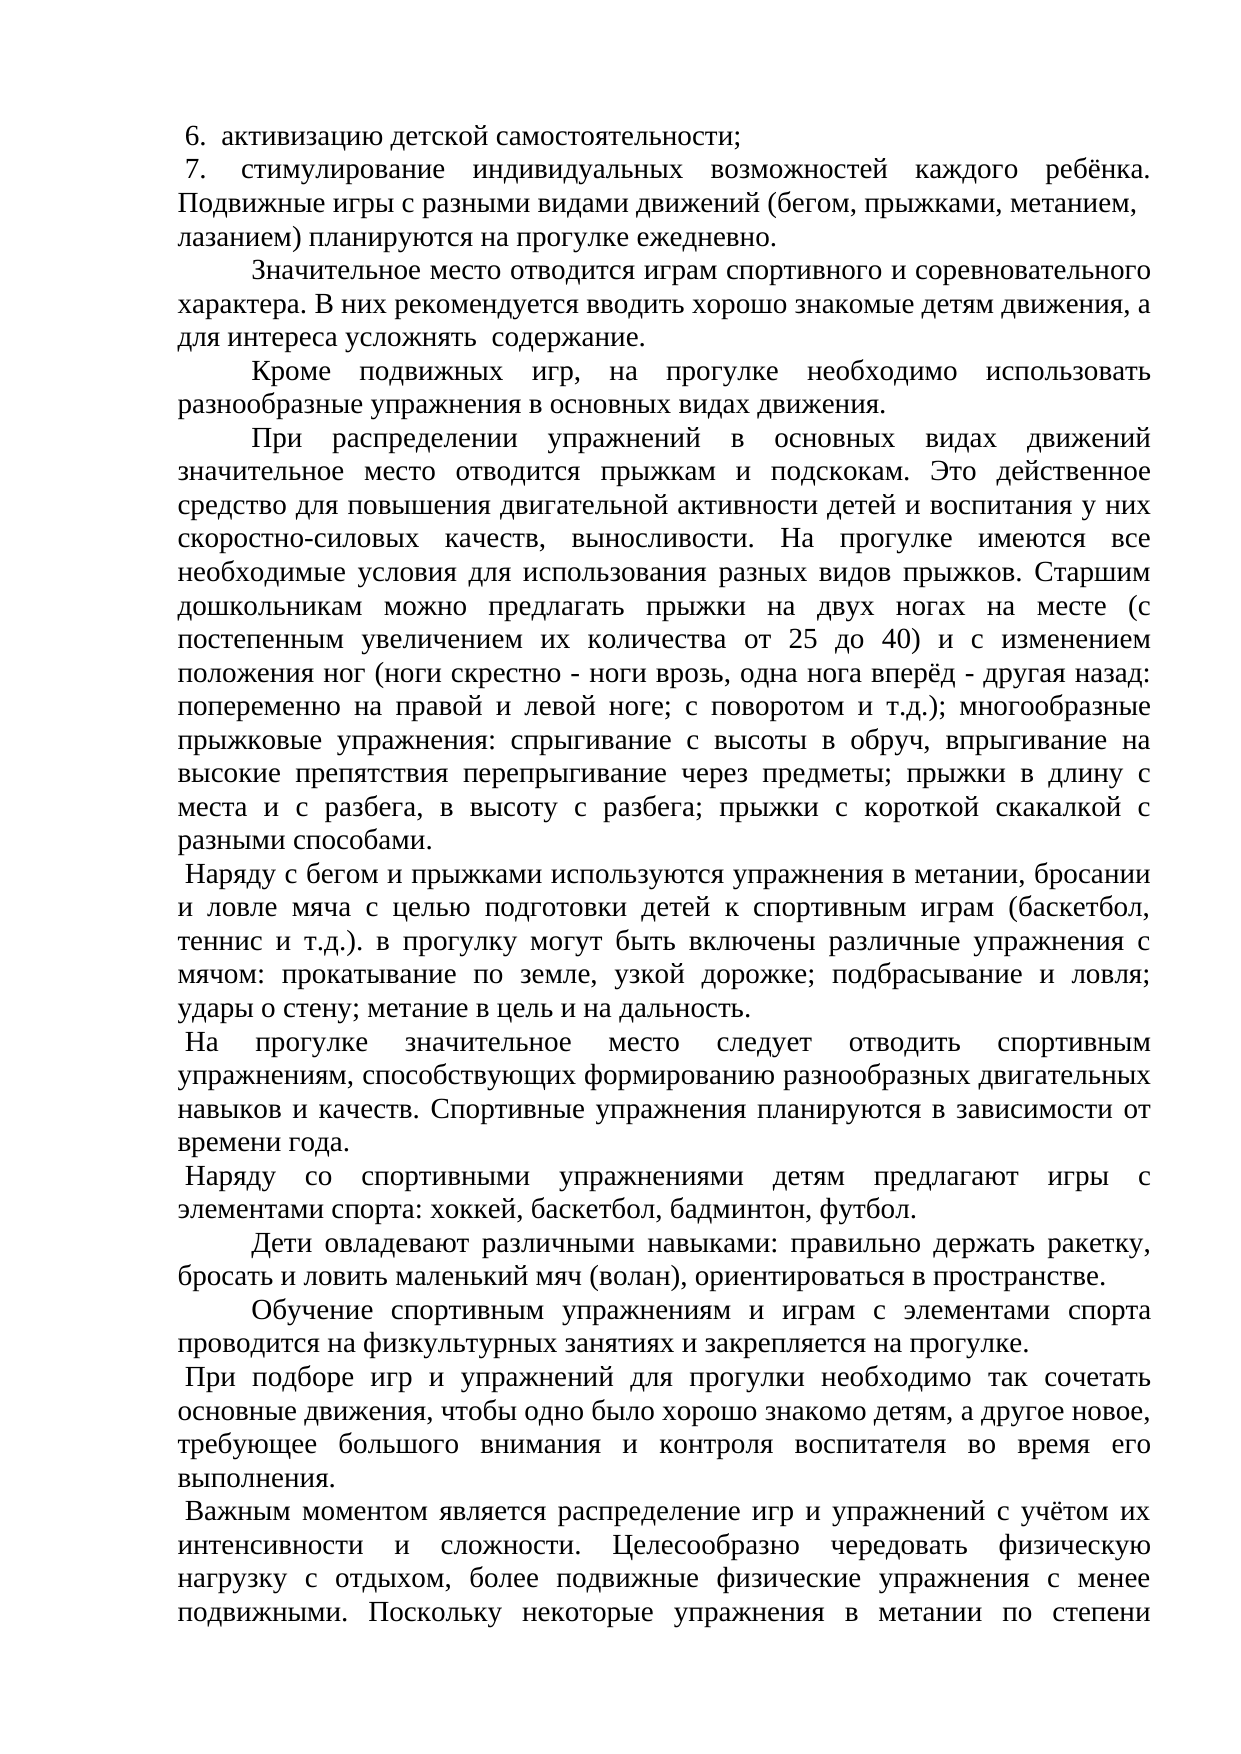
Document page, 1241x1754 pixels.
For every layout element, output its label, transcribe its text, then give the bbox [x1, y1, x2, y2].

text Наряду с бегом и прыжками используются упражнения в метании, бросании и ловле мяча с целью подготовки детей к спортивным играм (баскетбол, теннис и т.д.). в прогулку могут быть включены различные упражнения с мячом: прокатывание по земле, узкой дорожке; подбрасывание и ловля; удары о стену; метание в цель и на дальность. [177, 856, 1152, 1024]
text 7. стимулирование индивидуальных возможностей каждого ребёнка. Подвижные игры с разными видами движений (бегом, прыжками, метанием, [177, 152, 1152, 219]
text Значительное место отводится играм спортивного и соревновательного характера. В них рекомендуется вводить хорошо знакомые детям движения, а для интереса усложнять содержание. [177, 252, 1152, 353]
text На прогулке значительное место следует отводить спортивным упражнениям, способствующих формированию разнообразных двигательных навыков и качеств. Спортивные упражнения планируются в зависимости от времени года. [177, 1024, 1152, 1158]
text 6. активизацию детской самостоятельности; [177, 118, 1152, 152]
text Дети овладевают различными навыками: правильно держать ракетку, бросать и ловить маленький мяч (волан), ориентироваться в пространстве. [177, 1225, 1152, 1292]
text Кроме подвижных игр, на прогулке необходимо использовать разнообразные упражнения в основных видах движения. [177, 353, 1152, 420]
text Наряду со спортивными упражнениями детям предлагают игры с элементами спорта: хоккей, баскетбол, бадминтон, футбол. [177, 1158, 1152, 1225]
text Обучение спортивным упражнениям и играм с элементами спорта проводится на физкультурных занятиях и закрепляется на прогулке. [177, 1292, 1152, 1359]
text При распределении упражнений в основных видах движений значительное место отводится прыжкам и подскокам. Это действенное средство для повышения двигательной активности детей и воспитания у них скоростно-силовых качеств, выносливости. На прогулке имеются все необходимые условия для использования разных видов прыжков. Старшим дошкольникам можно предлагать прыжки на двух ногах на месте (с постепенным увеличением их количества от 25 до 40) и с изменением положения ног (ноги скрестно - ноги врозь, одна нога вперёд - другая назад: попеременно на правой и левой ноге; с поворотом и т.д.); многообразные прыжковые упражнения: спрыгивание с высоты в обруч, впрыгивание на высокие препятствия перепрыгивание через предметы; прыжки в длину с места и с разбега, в высоту с разбега; прыжки с короткой скакалкой с разными способами. [177, 420, 1152, 856]
text При подборе игр и упражнений для прогулки необходимо так сочетать основные движения, чтобы одно было хорошо знакомо детям, а другое новое, требующее большого внимания и контроля воспитателя во время его выполнения. [177, 1359, 1152, 1493]
text лазанием) планируются на прогулке ежедневно. [177, 219, 1152, 252]
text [177, 1493, 1152, 1627]
